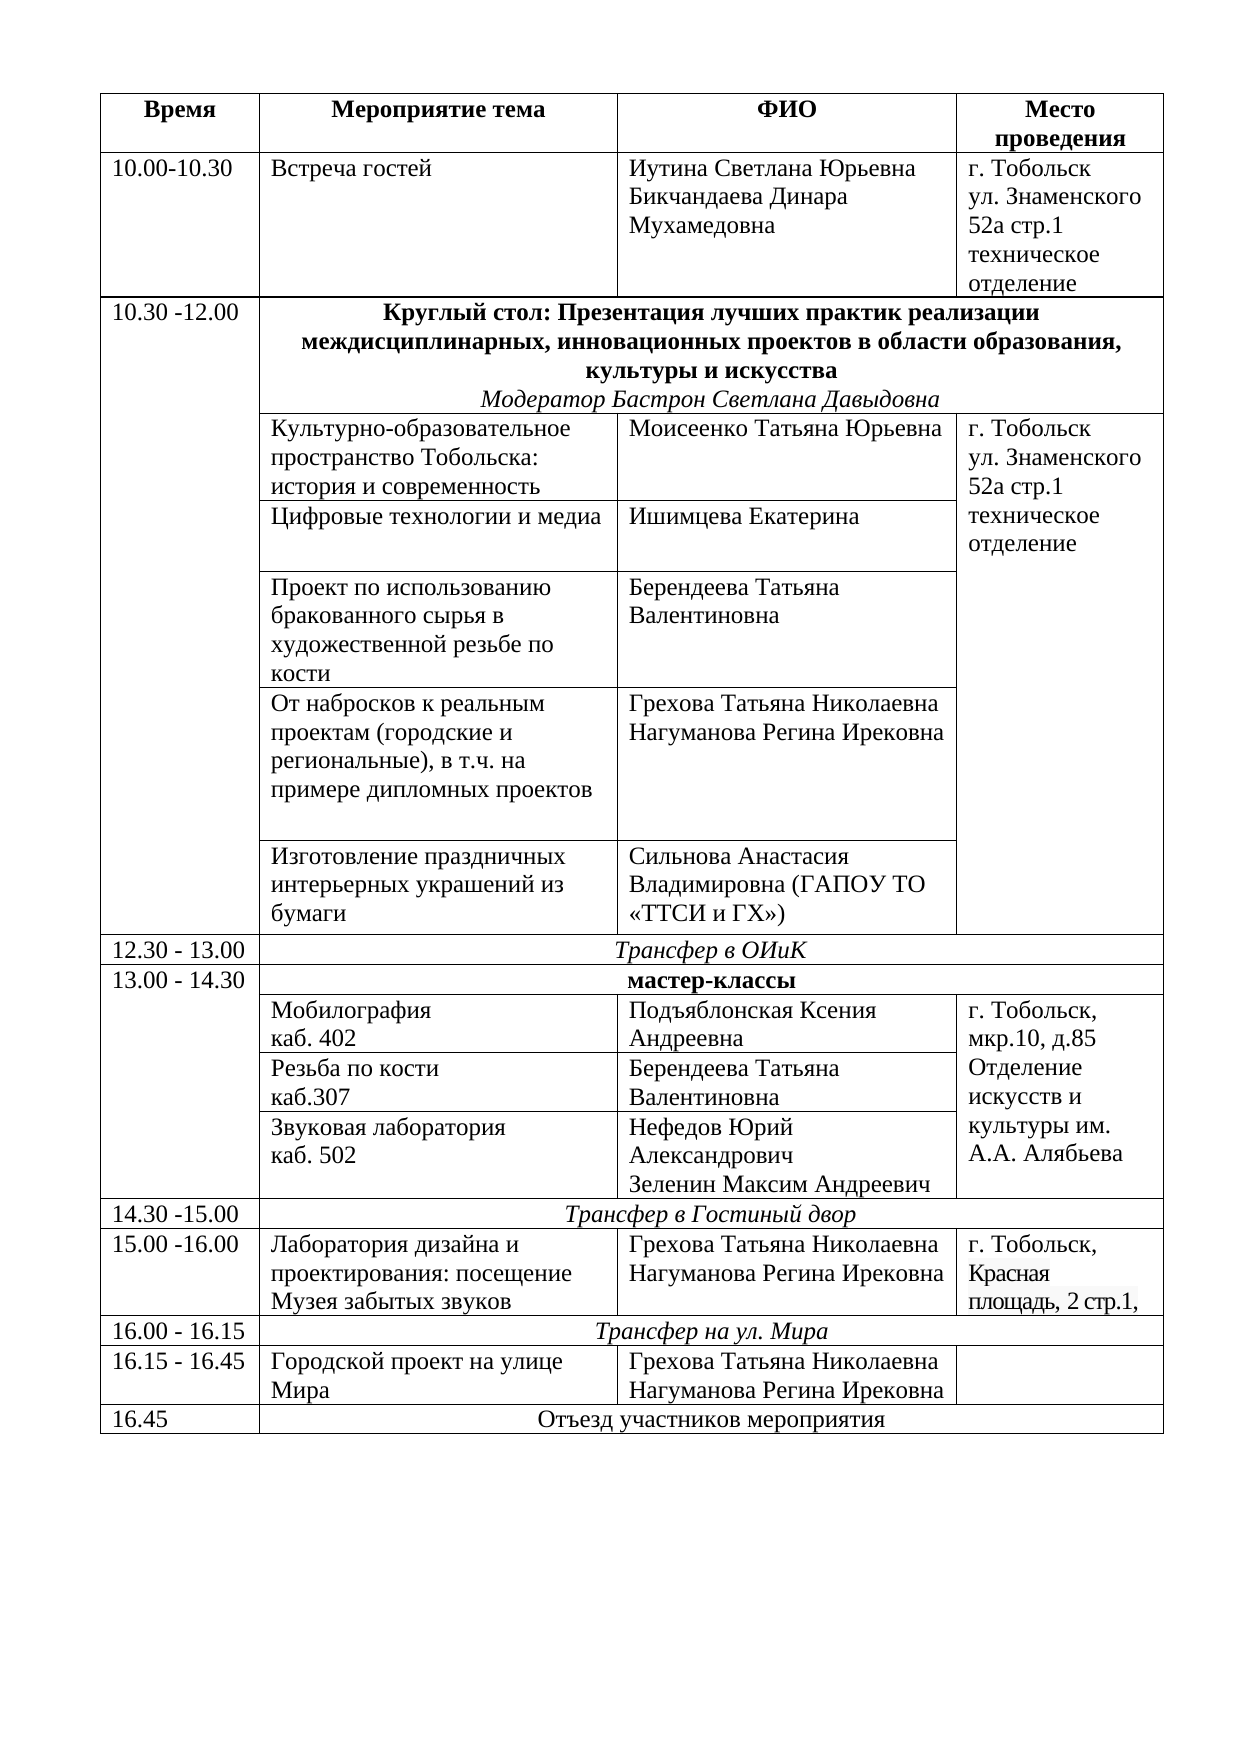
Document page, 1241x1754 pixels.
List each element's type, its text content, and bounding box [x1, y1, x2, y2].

table_cell Лаборатория дизайна и проектирования: посещение Музея забытых звуков [260, 1229, 617, 1315]
table_header ФИО [618, 94, 956, 152]
table_cell Звуковая лаборатория каб. 502 [260, 1112, 617, 1198]
table_cell Изготовление праздничных интерьерных украшений из бумаги [260, 841, 617, 934]
table_header Место проведения [957, 94, 1163, 152]
table_cell 16.15 - 16.45 [101, 1346, 259, 1403]
table_cell Цифровые технологии и медиа [260, 501, 617, 571]
table_cell 15.00 -16.00 [101, 1229, 259, 1315]
table_cell [957, 1346, 1163, 1403]
table_cell Трансфер в ОИиК [260, 935, 1163, 964]
table_cell г. Тобольск, Красная площадь, 2 стр.1, [957, 1229, 1163, 1315]
table_cell Резьба по кости каб.307 [260, 1053, 617, 1111]
table_cell г. Тобольск ул. Знаменского 52а стр.1 техническое отделение [957, 153, 1163, 296]
table_cell Нефедов Юрий Александрович Зеленин Максим Андреевич [618, 1112, 956, 1198]
table_cell Берендеева Татьяна Валентиновна [618, 1053, 956, 1111]
table_cell 12.30 - 13.00 [101, 935, 259, 964]
table_cell г. Тобольск, мкр.10, д.85 Отделение искусств и культуры им. А.А. Алябьева [957, 995, 1163, 1198]
table_cell Иутина Светлана Юрьевна Бикчандаева Динара Мухамедовна [618, 153, 956, 296]
table_cell Грехова Татьяна Николаевна Нагуманова Регина Ирековна [618, 1229, 956, 1315]
table_cell г. Тобольск ул. Знаменского 52а стр.1 техническое отделение [957, 414, 1163, 934]
table_cell Культурно-образовательное пространство Тобольска: история и современность [260, 414, 617, 500]
table_cell Моисеенко Татьяна Юрьевна [618, 414, 956, 500]
table_cell Круглый стол: Презентация лучших практик реализации междисциплинарных, инновационных проектов в области образования, культуры и искусства Модератор Бастрон Светлана Давыдовна [260, 298, 1163, 412]
table_cell Мобилография каб. 402 [260, 995, 617, 1052]
table_cell 13.00 - 14.30 [101, 965, 259, 1198]
table_cell Трансфер в Гостиный двор [260, 1199, 1163, 1228]
table_cell 14.30 -15.00 [101, 1199, 259, 1228]
table_header Мероприятие тема [260, 94, 617, 152]
table_cell Ишимцева Екатерина [618, 501, 956, 571]
table_header Время [101, 94, 259, 152]
table_cell Городской проект на улице Мира [260, 1346, 617, 1403]
table_cell Сильнова Анастасия Владимировна (ГАПОУ ТО «ТТСИ и ГХ») [618, 841, 956, 934]
table_cell 10.00-10.30 [101, 153, 259, 296]
table_cell Отъезд участников мероприятия [260, 1405, 1163, 1433]
table_cell Проект по использованию бракованного сырья в художественной резьбе по кости [260, 572, 617, 687]
table_cell Встреча гостей [260, 153, 617, 296]
table_cell 16.45 [101, 1405, 259, 1433]
table_cell 16.00 - 16.15 [101, 1316, 259, 1345]
table_cell От набросков к реальным проектам (городские и региональные), в т.ч. на примере дипломных проектов [260, 688, 617, 840]
table_cell Трансфер на ул. Мира [260, 1316, 1163, 1345]
table_cell мастер-классы [260, 965, 1163, 994]
table_cell Грехова Татьяна Николаевна Нагуманова Регина Ирековна [618, 1346, 956, 1403]
table_cell Берендеева Татьяна Валентиновна [618, 572, 956, 687]
table_cell Грехова Татьяна Николаевна Нагуманова Регина Ирековна [618, 688, 956, 840]
table_cell 10.30 -12.00 [101, 298, 259, 934]
table_cell Подъяблонская Ксения Андреевна [618, 995, 956, 1052]
